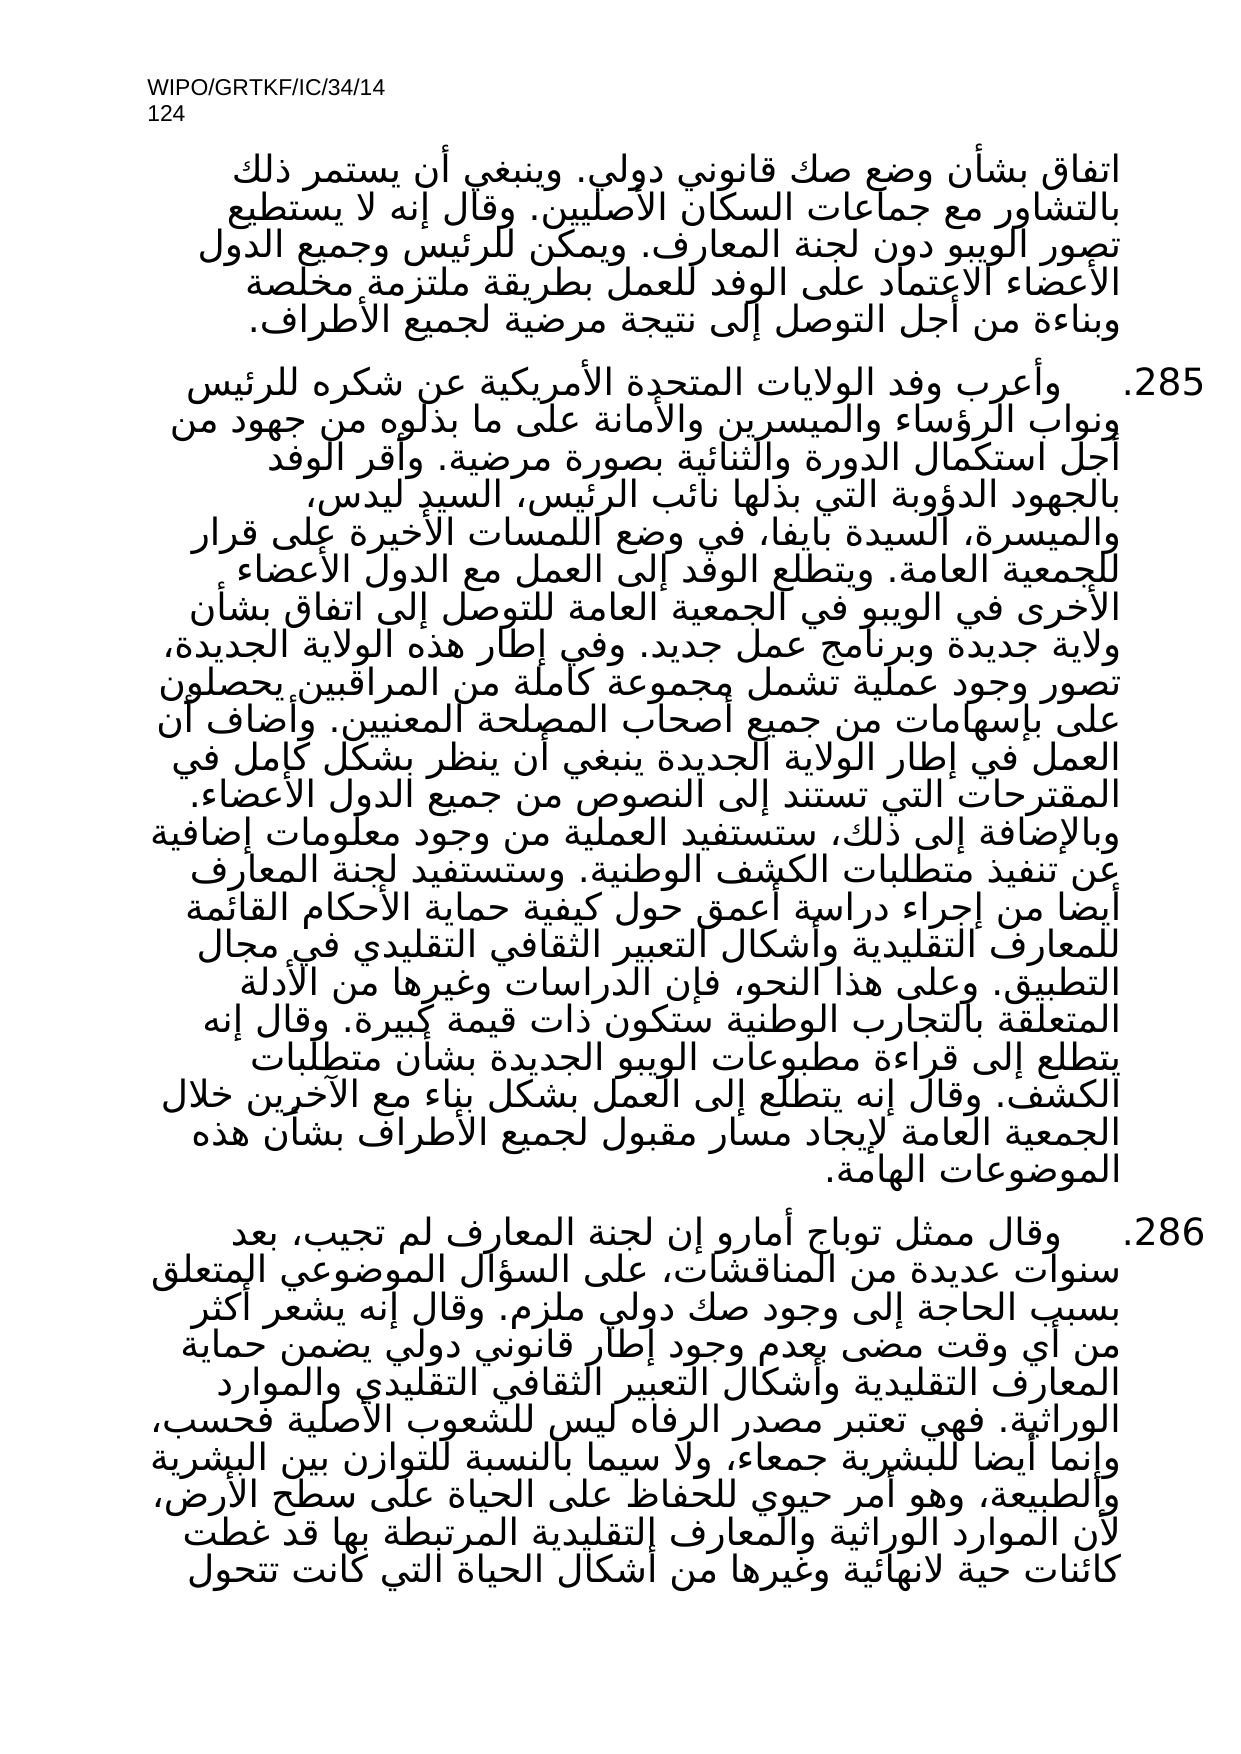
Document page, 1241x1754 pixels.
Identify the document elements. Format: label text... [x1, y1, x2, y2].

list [147, 153, 1122, 340]
list وأعرب وفد الولايات المتحدة الأمريكية عن شكره للرئيس ونواب الرؤساء والميسرين والأمانة على ما بذلوه من جهود من أجل استكمال الدورة والثنائية بصورة مرضية. وأقر الوفد بالجهود الدؤوبة التي بذلها نائب الرئيس، السيد ليدس، والميسرة، السيدة بايفا، في وضع اللمسات الأخيرة على قرار للجمعية العامة. ويتطلع الوفد إلى العمل مع الدول الأعضاء الأخرى في الويبو في الجمعية العامة للتوصل إلى اتفاق بشأن ولاية جديدة وبرنامج عمل جديد. وفي إطار هذه الولاية الجديدة، تصور وجود عملية تشمل مجموعة كاملة من المراقبين يحصلون على بإسهامات من جميع أصحاب المصلحة المعنيين. وأضاف أن العمل في إطار الولاية الجديدة ينبغي أن ينظر بشكل كامل في المقترحات التي تستند إلى النصوص من جميع الدول الأعضاء. وبالإضافة إلى ذلك، ستستفيد العملية من وجود معلومات إضافية عن تنفيذ متطلبات الكشف الوطنية. وستستفيد لجنة المعارف أيضا من إجراء دراسة أعمق حول كيفية حماية الأحكام القائمة للمعارف التقليدية وأشكال التعبير الثقافي التقليدي في مجال التطبيق. وعلى هذا النحو، فإن الدراسات وغيرها من الأدلة المتعلقة بالتجارب الوطنية ستكون ذات قيمة كبيرة. وقال إنه يتطلع إلى قراءة مطبوعات الويبو الجديدة بشأن متطلبات الكشف. وقال إنه يتطلع إلى العمل بشكل بناء مع الآخرين خلال الجمعية العامة لإيجاد مسار مقبول لجميع الأطراف بشأن هذه الموضوعات الهامة. [147, 365, 1122, 1190]
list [147, 1215, 1122, 1590]
